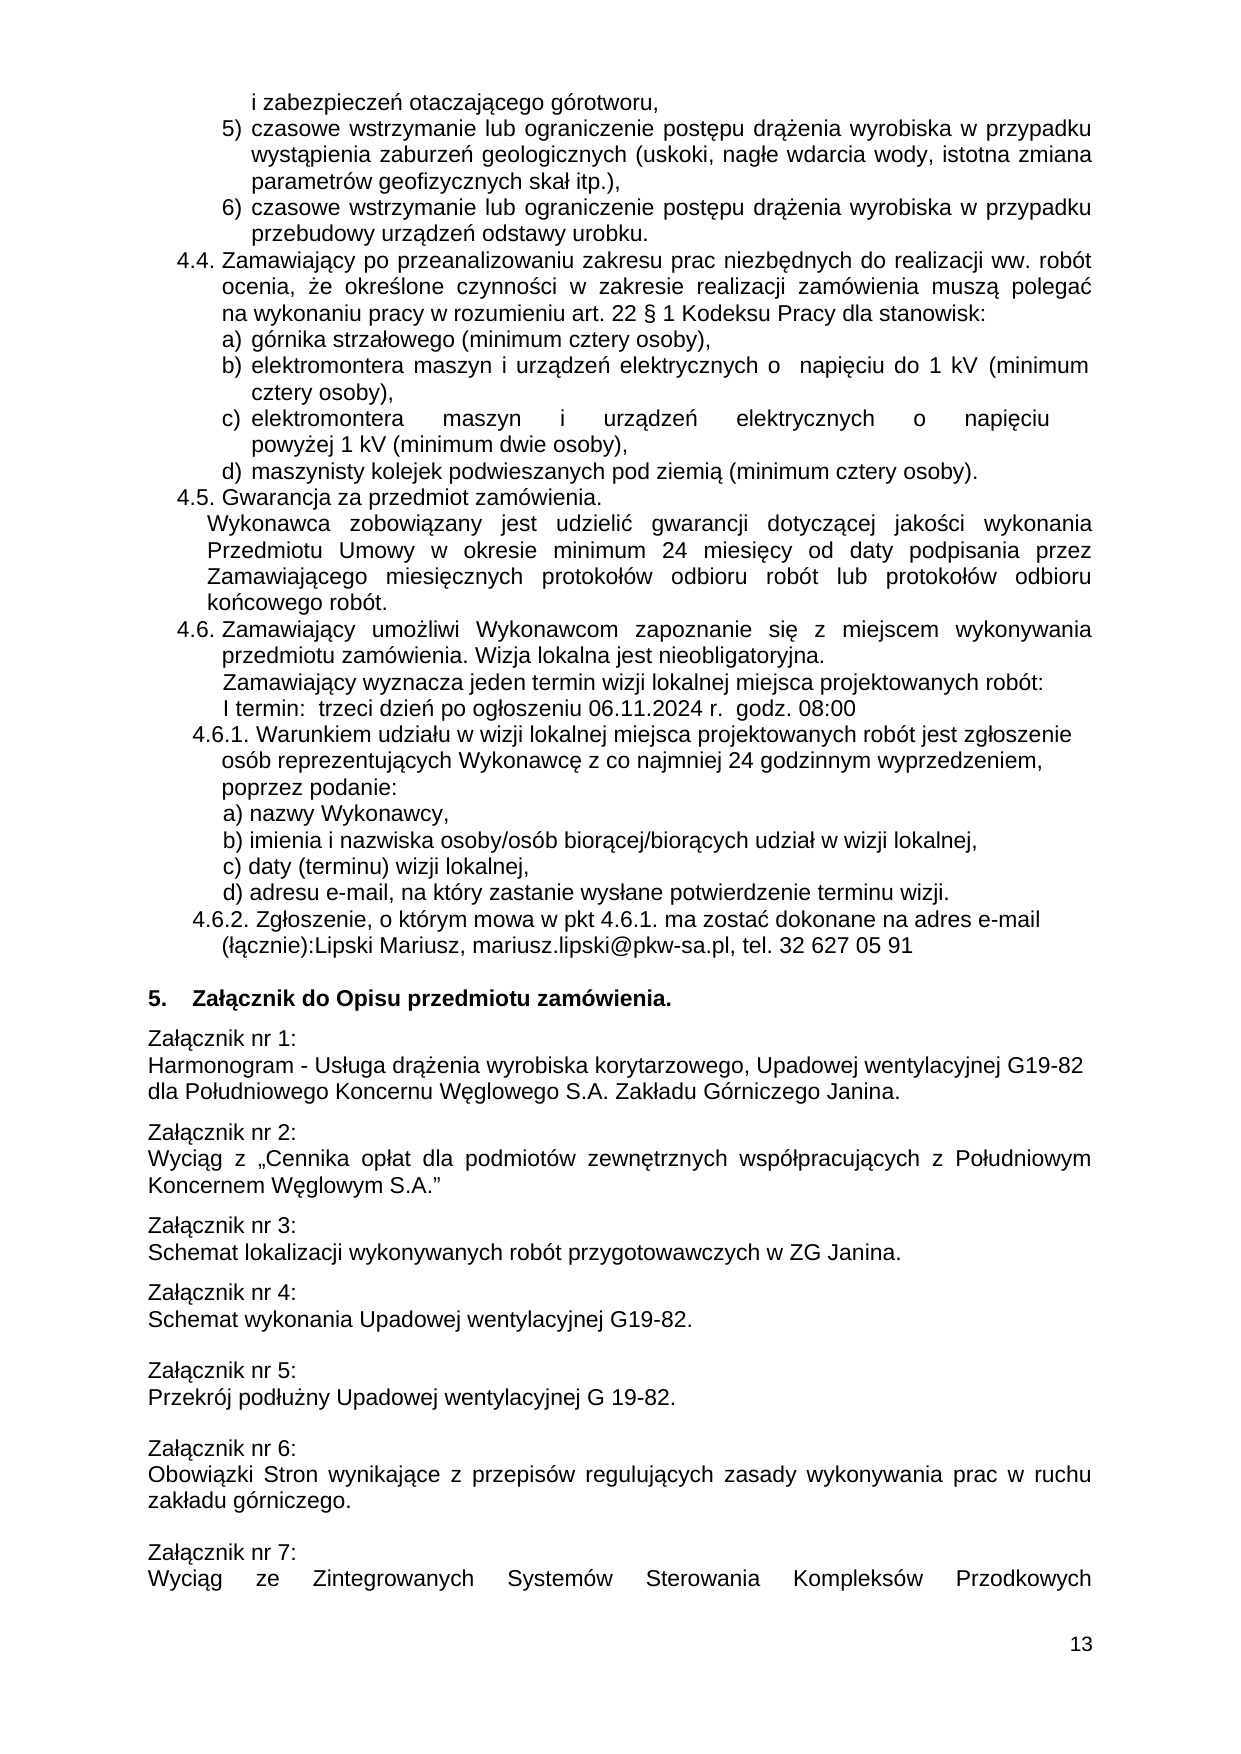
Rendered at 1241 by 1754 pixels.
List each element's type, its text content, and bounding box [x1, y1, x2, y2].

text Wyciąg z „Cennika opłat dla podmiotów zewnętrznych współpracujących z Południowym Koncernem Węglowym S.A.” [148, 1145, 1092, 1198]
list Zamawiający umożliwi Wykonawcom zapoznanie się z miejscem wykonywania przedmiotu zamówienia. Wizja lokalna jest nieobligatoryjna. [177, 616, 1092, 668]
text d) adresu e-mail, na który zastanie wysłane potwierdzenie terminu wizji. [223, 879, 1087, 906]
text Harmonogram - Usługa drążenia wyrobiska korytarzowego, Upadowej wentylacyjnej G19-82 dla Południowego Koncernu Węglowego S.A. Zakładu Górniczego Janina. [148, 1052, 1089, 1104]
text Schemat lokalizacji wykonywanych robót przygotowawczych w ZG Janina. [148, 1239, 1092, 1265]
list czasowe wstrzymanie lub ograniczenie postępu drążenia wyrobiska w przypadku przebudowy urządzeń odstawy urobku. [222, 194, 1092, 247]
text 4.6.1. Warunkiem udziału w wizji lokalnej miejsca projektowanych robót jest zgłoszenie osób reprezentujących Wykonawcę z co najmniej 24 godzinnym wyprzedzeniem, poprzez podanie: [192, 721, 1087, 800]
text Załącznik nr 5: [148, 1357, 1092, 1383]
list Załącznik do Opisu przedmiotu zamówienia. [148, 985, 1092, 1011]
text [148, 1565, 1092, 1592]
text a) nazwy Wykonawcy, [223, 800, 1087, 827]
list elektromontera maszyn i urządzeń elektrycznych o napięciu do 1 kV (minimum cztery osoby), [222, 352, 1089, 405]
text I termin: trzeci dzień po ogłoszeniu 06.11.2024 r. godz. 08:00 [223, 695, 1087, 721]
list Zamawiający po przeanalizowaniu zakresu prac niezbędnych do realizacji ww. robót ocenia, że określone czynności w zakresie realizacji zamówienia muszą polegać na wykonaniu pracy w rozumieniu art. 22 § 1 Kodeksu Pracy dla stanowisk: [177, 247, 1092, 326]
text Obowiązki Stron wynikające z przepisów regulujących zasady wykonywania prac w ruchu zakładu górniczego. [148, 1461, 1092, 1514]
text Schemat wykonania Upadowej wentylacyjnej G19-82. [148, 1306, 1092, 1332]
text Przekrój podłużny Upadowej wentylacyjnej G 19-82. [148, 1383, 1092, 1410]
list czasowe wstrzymanie lub ograniczenie postępu drążenia wyrobiska w przypadku wystąpienia zaburzeń geologicznych (uskoki, nagłe wdarcia wody, istotna zmiana parametrów geofizycznych skał itp.), [222, 115, 1092, 194]
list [222, 89, 1092, 115]
list Gwarancja za przedmiot zamówienia. [177, 484, 1092, 510]
text Załącznik nr 6: [148, 1435, 1092, 1461]
list maszynisty kolejek podwieszanych pod ziemią (minimum cztery osoby). [222, 458, 1089, 484]
text c) daty (terminu) wizji lokalnej, [223, 853, 1087, 879]
text b) imienia i nazwiska osoby/osób biorącej/biorących udział w wizji lokalnej, [223, 827, 1087, 853]
text Załącznik nr 3: [148, 1212, 1092, 1239]
text Załącznik nr 1: [148, 1025, 1092, 1052]
text Wykonawca zobowiązany jest udzielić gwarancji dotyczącej jakości wykonania Przedmiotu Umowy w okresie minimum 24 miesięcy od daty podpisania przez Zamawiającego miesięcznych protokołów odbioru robót lub protokołów odbioru końcowego robót. [207, 510, 1092, 616]
text Załącznik nr 2: [148, 1119, 1092, 1145]
text Zamawiający wyznacza jeden termin wizji lokalnej miejsca projektowanych robót: [223, 668, 1087, 695]
list górnika strzałowego (minimum cztery osoby), [222, 326, 1089, 352]
list elektromontera maszyn i urządzeń elektrycznych o napięciu powyżej 1 kV (minimum dwie osoby), [222, 405, 1089, 458]
text Załącznik nr 4: [148, 1279, 1092, 1306]
text 4.6.2. Zgłoszenie, o którym mowa w pkt 4.6.1. ma zostać dokonane na adres e-mail (łącznie):Lipski Mariusz, mariusz.lipski@pkw-sa.pl, tel. 32 627 05 91 [192, 906, 1087, 958]
text Załącznik nr 7: [148, 1539, 1092, 1565]
